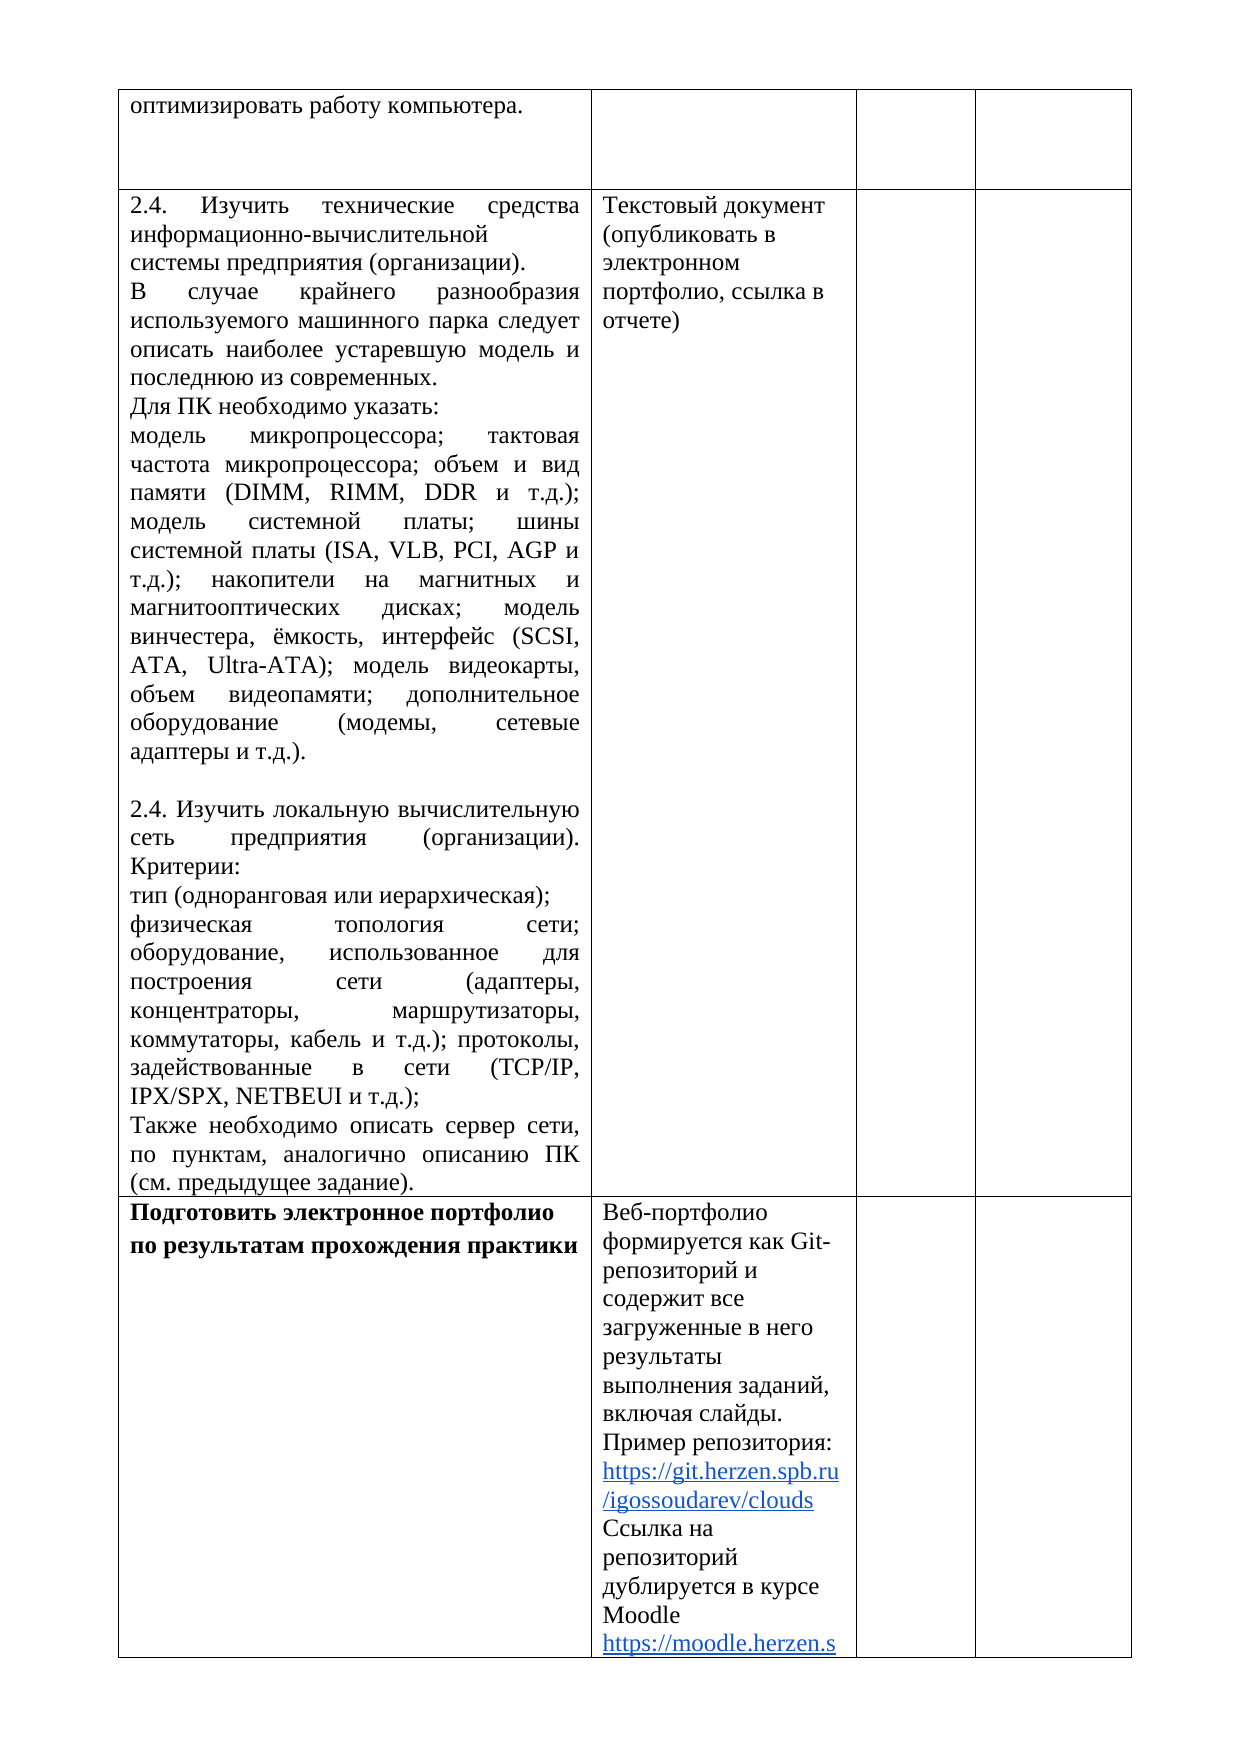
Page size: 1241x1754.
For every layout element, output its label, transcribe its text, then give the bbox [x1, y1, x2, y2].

table_cell [857, 1197, 975, 1657]
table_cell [119, 1197, 591, 1657]
table_cell [976, 190, 1131, 1196]
table_cell [976, 1197, 1131, 1657]
table_cell 2.4. Изучить технические средства информационно-вычислительной системы предприятия (организации). В случае крайнего разнообразия используемого машинного парка следует описать наиболее устаревшую модель и последнюю из современных. Для ПК необходимо указать: модель микропроцессора; тактовая частота микропроцессора; объем и вид памяти (DIMM, RIMM, DDR и т.д.); модель системной платы; шины системной платы (ISA, VLB, PCI, AGP и т.д.); накопители на магнитных и магнитооптических дисках; модель винчестера, ёмкость, интерфейс (SCSI, ATA, Ultra-ATA); модель видеокарты, объем видеопамяти; дополнительное оборудование (модемы, сетевые адаптеры и т.д.). 2.4. Изучить локальную вычислительную сеть предприятия (организации). Критерии: тип (одноранговая или иерархическая); физическая топология сети; оборудование, использованное для построения сети (адаптеры, концентраторы, маршрутизаторы, коммутаторы, кабель и т.д.); протоколы, задействованные в сети (TCP/IP, IPX/SPX, NETBEUI и т.д.); Также необходимо описать сервер сети, по пунктам, аналогично описанию ПК (см. предыдущее задание). [119, 190, 591, 1196]
table_cell [857, 190, 975, 1196]
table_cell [592, 1197, 856, 1657]
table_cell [592, 190, 856, 1196]
